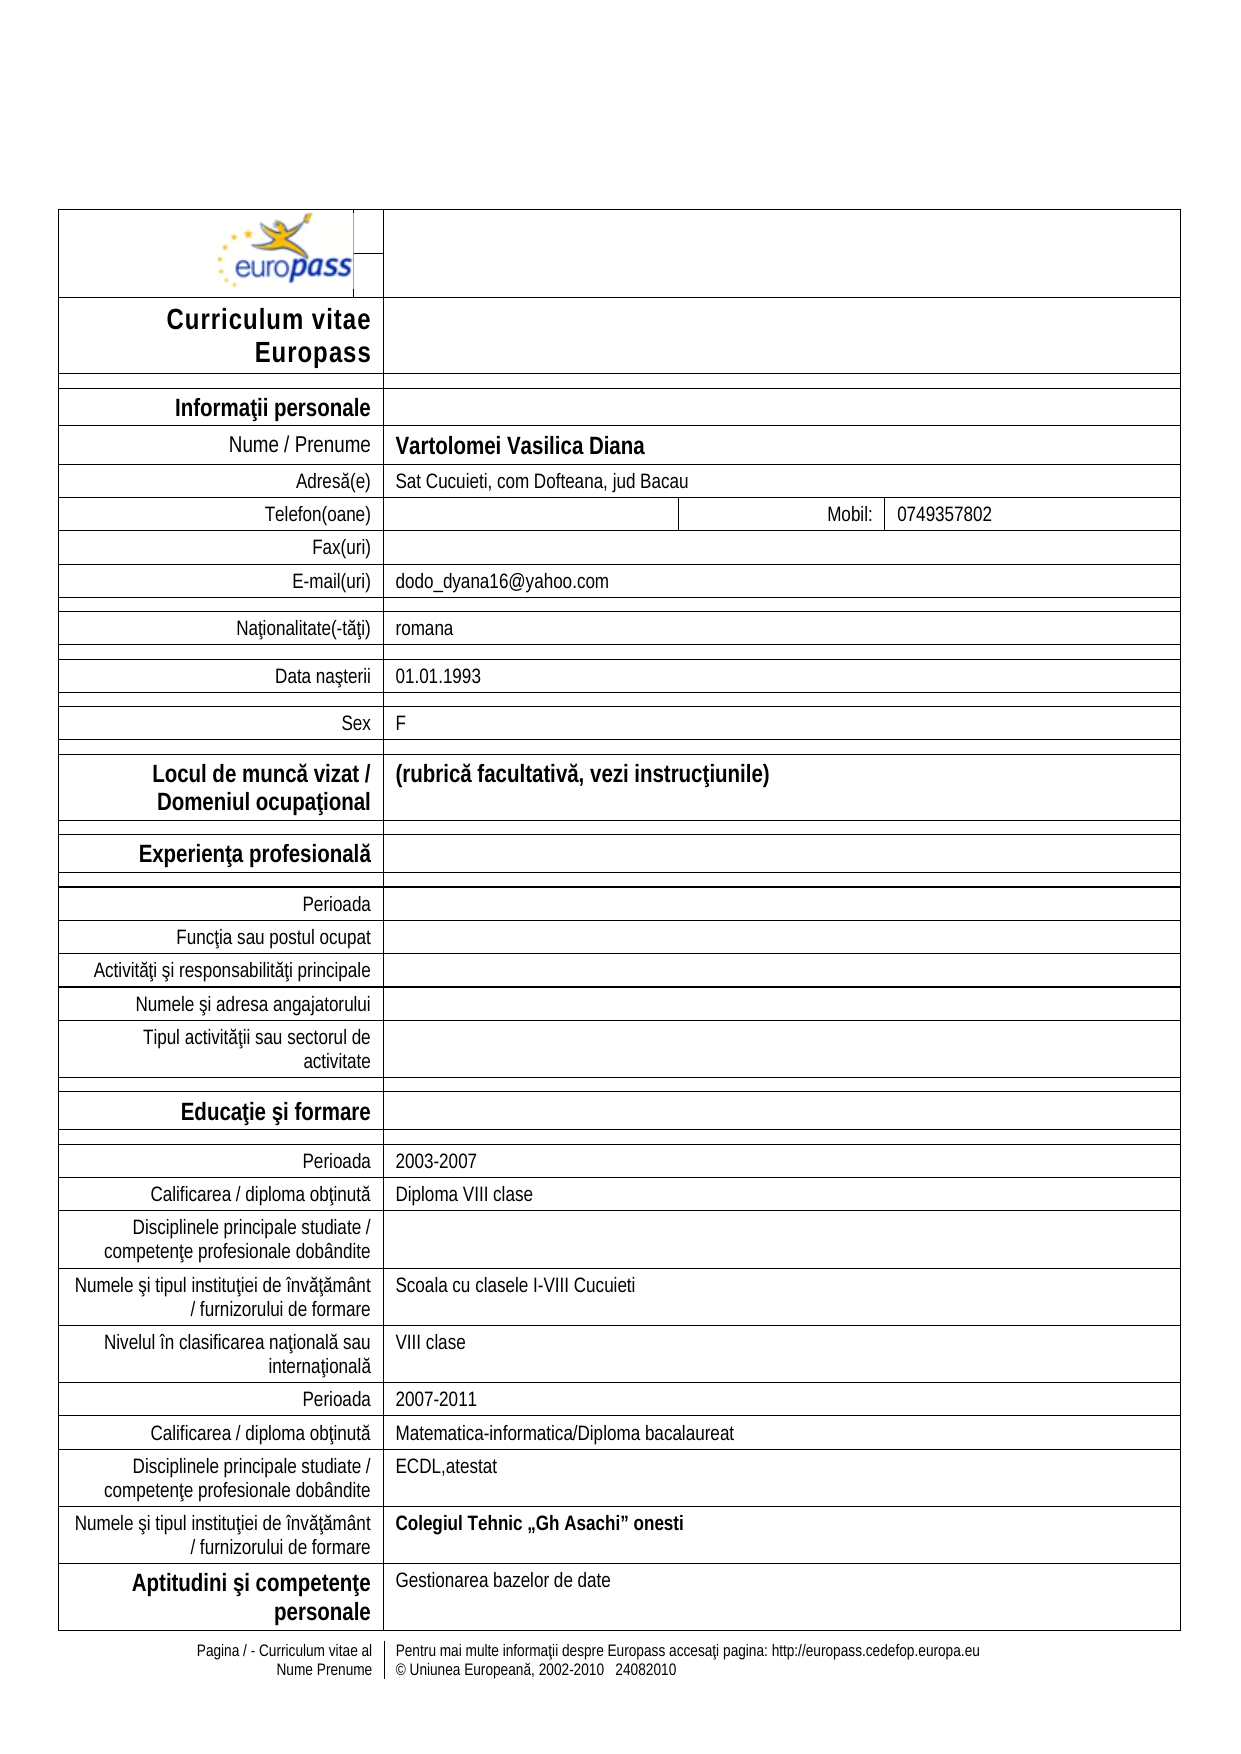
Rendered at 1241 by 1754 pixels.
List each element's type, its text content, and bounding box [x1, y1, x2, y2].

table_cell [59, 598, 383, 611]
table_cell [384, 374, 1180, 387]
table_cell [384, 645, 1180, 658]
table_cell Aptitudini şi competenţe personale [59, 1564, 383, 1630]
table_cell Curriculum vitae Europass [59, 298, 383, 373]
table_cell Gestionarea bazelor de date [384, 1564, 1180, 1630]
table_cell Numele şi tipul instituţiei de învăţământ / furnizorului de formare [59, 1507, 383, 1563]
table_cell Naţionalitate(-tăţi) [59, 612, 383, 644]
table_cell [384, 1078, 1180, 1091]
table_cell Numele şi tipul instituţiei de învăţământ / furnizorului de formare [59, 1269, 383, 1325]
table_cell Adresă(e) [59, 465, 383, 497]
table_cell [384, 740, 1180, 753]
table_cell [384, 888, 1180, 920]
table_cell F [384, 707, 1180, 739]
table_cell Calificarea / diploma obţinută [59, 1178, 383, 1210]
table_cell 0749357802 [885, 498, 1180, 530]
table_cell Mobil: [679, 498, 884, 530]
table_cell [384, 1021, 1180, 1077]
table_cell [384, 821, 1180, 834]
table_header [384, 210, 1180, 297]
table_cell Scoala cu clasele I-VIII Cucuieti [384, 1269, 1180, 1325]
table_header , [59, 210, 353, 297]
table_cell Educaţie şi formare [59, 1092, 383, 1129]
table_cell Calificarea / diploma obţinută [59, 1416, 383, 1449]
table_cell [384, 1130, 1180, 1143]
table_cell [59, 740, 383, 753]
table_cell 01.01.1993 [384, 660, 1180, 692]
table_cell Perioada [59, 1145, 383, 1177]
table_cell Colegiul Tehnic „Gh Asachi” onesti [384, 1507, 1180, 1563]
table_cell Telefon(oane) [59, 498, 383, 530]
table_cell [59, 1078, 383, 1091]
table_cell E-mail(uri) [59, 565, 383, 597]
table_cell Fax(uri) [59, 531, 383, 563]
table_cell [384, 389, 1180, 425]
table_cell [384, 873, 1180, 886]
table_cell [354, 254, 383, 297]
table_cell 2003-2007 [384, 1145, 1180, 1177]
table_cell Experienţa profesională [59, 835, 383, 872]
table_cell [384, 1092, 1180, 1129]
table_cell (rubrică facultativă, vezi instrucţiunile) [384, 755, 1180, 820]
table_cell [384, 988, 1180, 1020]
table_cell [59, 821, 383, 834]
table_cell [384, 954, 1180, 986]
table_cell [59, 645, 383, 658]
table_cell [59, 873, 383, 886]
table_cell Nivelul în clasificarea naţională sau internaţională [59, 1326, 383, 1382]
table_cell Sex [59, 707, 383, 739]
table_cell [384, 498, 678, 530]
table_cell Disciplinele principale studiate / competenţe profesionale dobândite [59, 1450, 383, 1506]
table_cell [59, 374, 383, 387]
table_cell Perioada [59, 1383, 383, 1415]
table_cell [384, 921, 1180, 953]
table_cell Sat Cucuieti, com Dofteana, jud Bacau [384, 465, 1180, 497]
table_cell Vartolomei Vasilica Diana [384, 426, 1180, 463]
table_cell VIII clase [384, 1326, 1180, 1382]
table_cell dodo_dyana16@yahoo.com [384, 565, 1180, 597]
table_cell Diploma VIII clase [384, 1178, 1180, 1210]
table_cell Activităţi şi responsabilităţi principale [59, 954, 383, 986]
table_cell [384, 1211, 1180, 1267]
table_cell ECDL,atestat [384, 1450, 1180, 1506]
table_cell [59, 1130, 383, 1143]
table_header [354, 210, 383, 253]
table_cell romana [384, 612, 1180, 644]
table_cell [384, 531, 1180, 563]
table_cell [59, 693, 383, 706]
table_cell Perioada [59, 888, 383, 920]
table_cell Locul de muncă vizat / Domeniul ocupaţional [59, 755, 383, 820]
picture [217, 213, 354, 289]
table_cell [384, 298, 1180, 373]
table_cell [384, 835, 1180, 872]
table_cell [384, 693, 1180, 706]
table_cell 2007-2011 [384, 1383, 1180, 1415]
table_cell Nume / Prenume [59, 426, 383, 463]
table_cell [384, 598, 1180, 611]
table_cell Numele şi adresa angajatorului [59, 988, 383, 1020]
table_cell Funcţia sau postul ocupat [59, 921, 383, 953]
table_cell Disciplinele principale studiate / competenţe profesionale dobândite [59, 1211, 383, 1267]
table_cell Informaţii personale [59, 389, 383, 425]
table_cell Tipul activităţii sau sectorul de activitate [59, 1021, 383, 1077]
table_cell Matematica-informatica/Diploma bacalaureat [384, 1416, 1180, 1449]
table_cell Data naşterii [59, 660, 383, 692]
